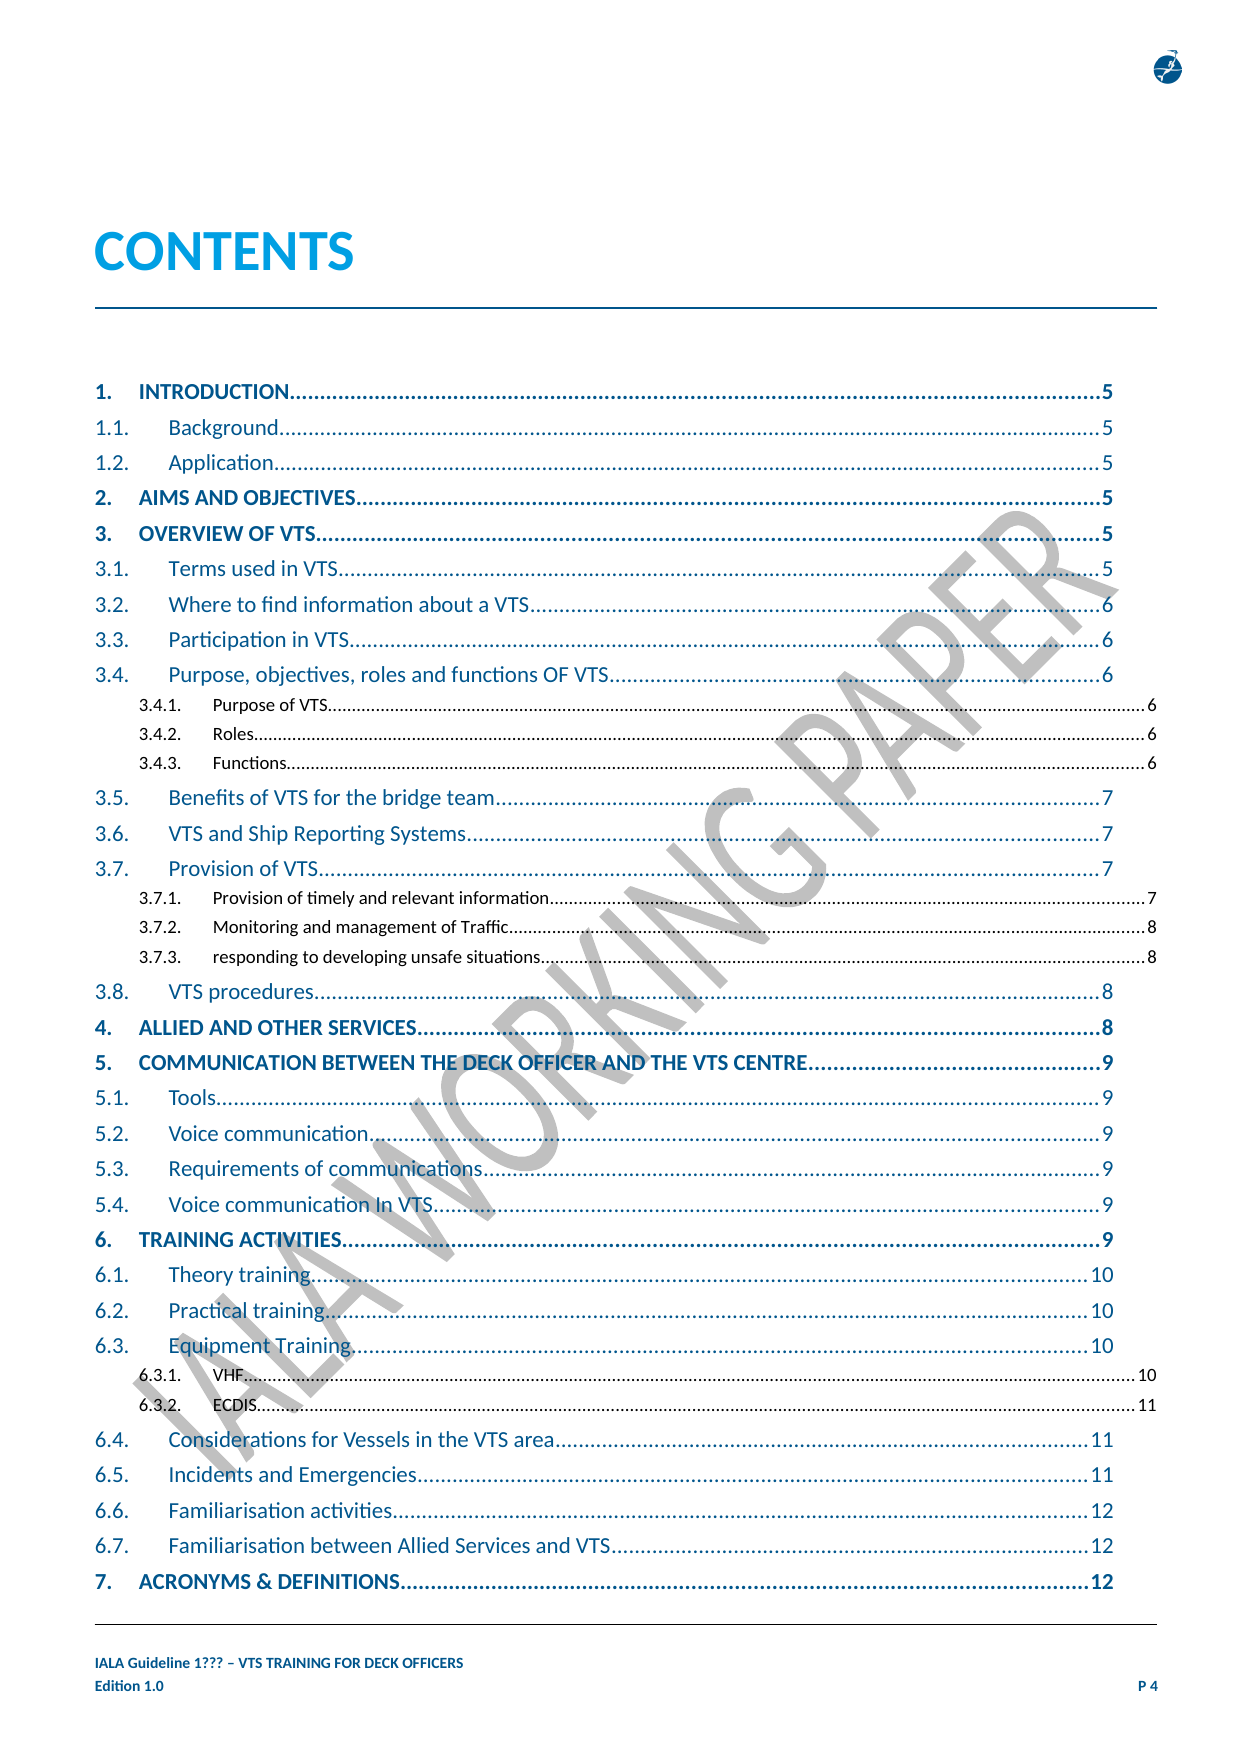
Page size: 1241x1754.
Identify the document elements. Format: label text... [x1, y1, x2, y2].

text 6.5. Incidents and Emergencies 11 [94, 1457, 1113, 1488]
text 3.7.2. Monitoring and management of Traffic 8 [139, 916, 1157, 938]
text 6.1. Theory training 10 [94, 1257, 1113, 1288]
picture [1120, 0, 1241, 119]
text 3.1. Terms used in VTS 5 [94, 551, 1113, 582]
text 6.3.1. VHF 10 [139, 1363, 1157, 1386]
text 1.1. Background 5 [94, 409, 1113, 441]
text 6.6. Familiarisation activities 12 [94, 1493, 1113, 1524]
text 6.3. Equipment Training 10 [94, 1328, 1113, 1359]
text 3.7.1. Provision of timely and relevant information 7 [139, 886, 1157, 909]
text 3.2. Where to find information about a VTS 6 [94, 586, 1113, 618]
text 4. ALLIED AND OTHER SERVICES 8 [94, 1009, 1113, 1041]
text 5.4. Voice communication In VTS 9 [94, 1186, 1113, 1218]
text 5.2. Voice communication 9 [94, 1116, 1113, 1147]
text 3.3. Participation in VTS 6 [94, 622, 1113, 653]
text 3.4. Purpose, objectives, roles and functions OF VTS 6 [94, 657, 1113, 688]
text 7. ACRONYMS & DEFINITIONS 12 [94, 1563, 1113, 1595]
text 3.8. VTS procedures 8 [94, 974, 1113, 1005]
text 1.2. Application 5 [94, 445, 1113, 476]
text 3.5. Benefits of VTS for the bridge team 7 [94, 780, 1113, 811]
text 5. COMMUNICATION BETWEEN THE DECK OFFICER AND THE VTS CENTRE 9 [94, 1045, 1113, 1076]
text 3.4.1. Purpose of VTS 6 [139, 693, 1157, 716]
text 2. AIMS AND OBJECTIVES 5 [94, 480, 1113, 511]
text 6.2. Practical training 10 [94, 1293, 1113, 1324]
text 6.4. Considerations for Vessels in the VTS area 11 [94, 1422, 1113, 1453]
text 6.3.2. ECDIS 11 [139, 1393, 1157, 1416]
text 3.4.3. Functions 6 [139, 751, 1157, 774]
text 3. OVERVIEW OF VTS 5 [94, 516, 1113, 547]
text 3.7.3. responding to developing unsafe situations 8 [139, 945, 1157, 968]
text 3.4.2. Roles 6 [139, 722, 1157, 745]
text 6.7. Familiarisation between Allied Services and VTS 12 [94, 1528, 1113, 1559]
text 5.1. Tools 9 [94, 1080, 1113, 1111]
text 6. TRAINING ACTIVITIES 9 [94, 1222, 1113, 1253]
text 1. INTRODUCTION 5 [94, 374, 1113, 405]
text 3.6. VTS and Ship Reporting Systems 7 [94, 816, 1113, 847]
text 3.7. Provision of VTS 7 [94, 851, 1113, 882]
text 5.3. Requirements of communications 9 [94, 1151, 1113, 1182]
